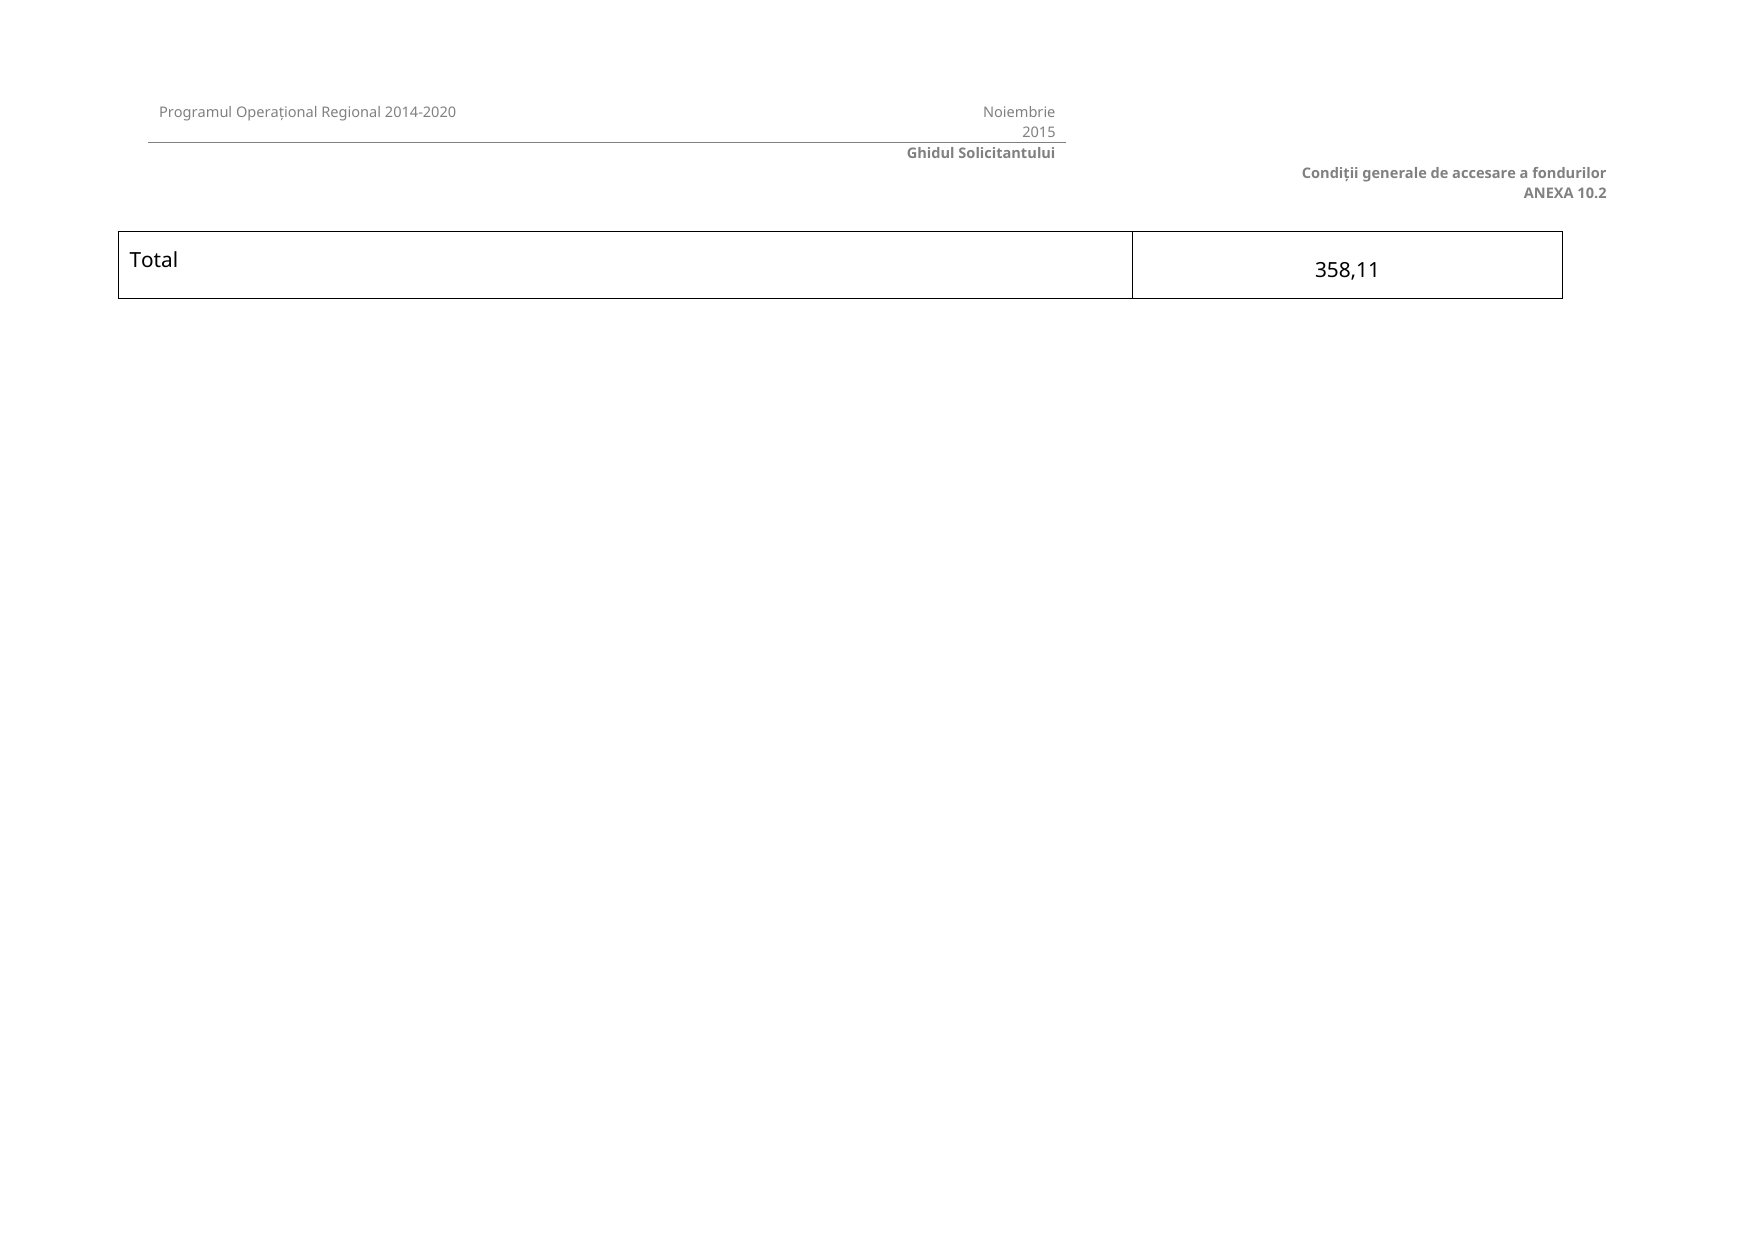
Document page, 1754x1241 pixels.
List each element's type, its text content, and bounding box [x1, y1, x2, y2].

table_cell Total [119, 232, 1132, 297]
table_cell 358,11 [1133, 232, 1562, 297]
